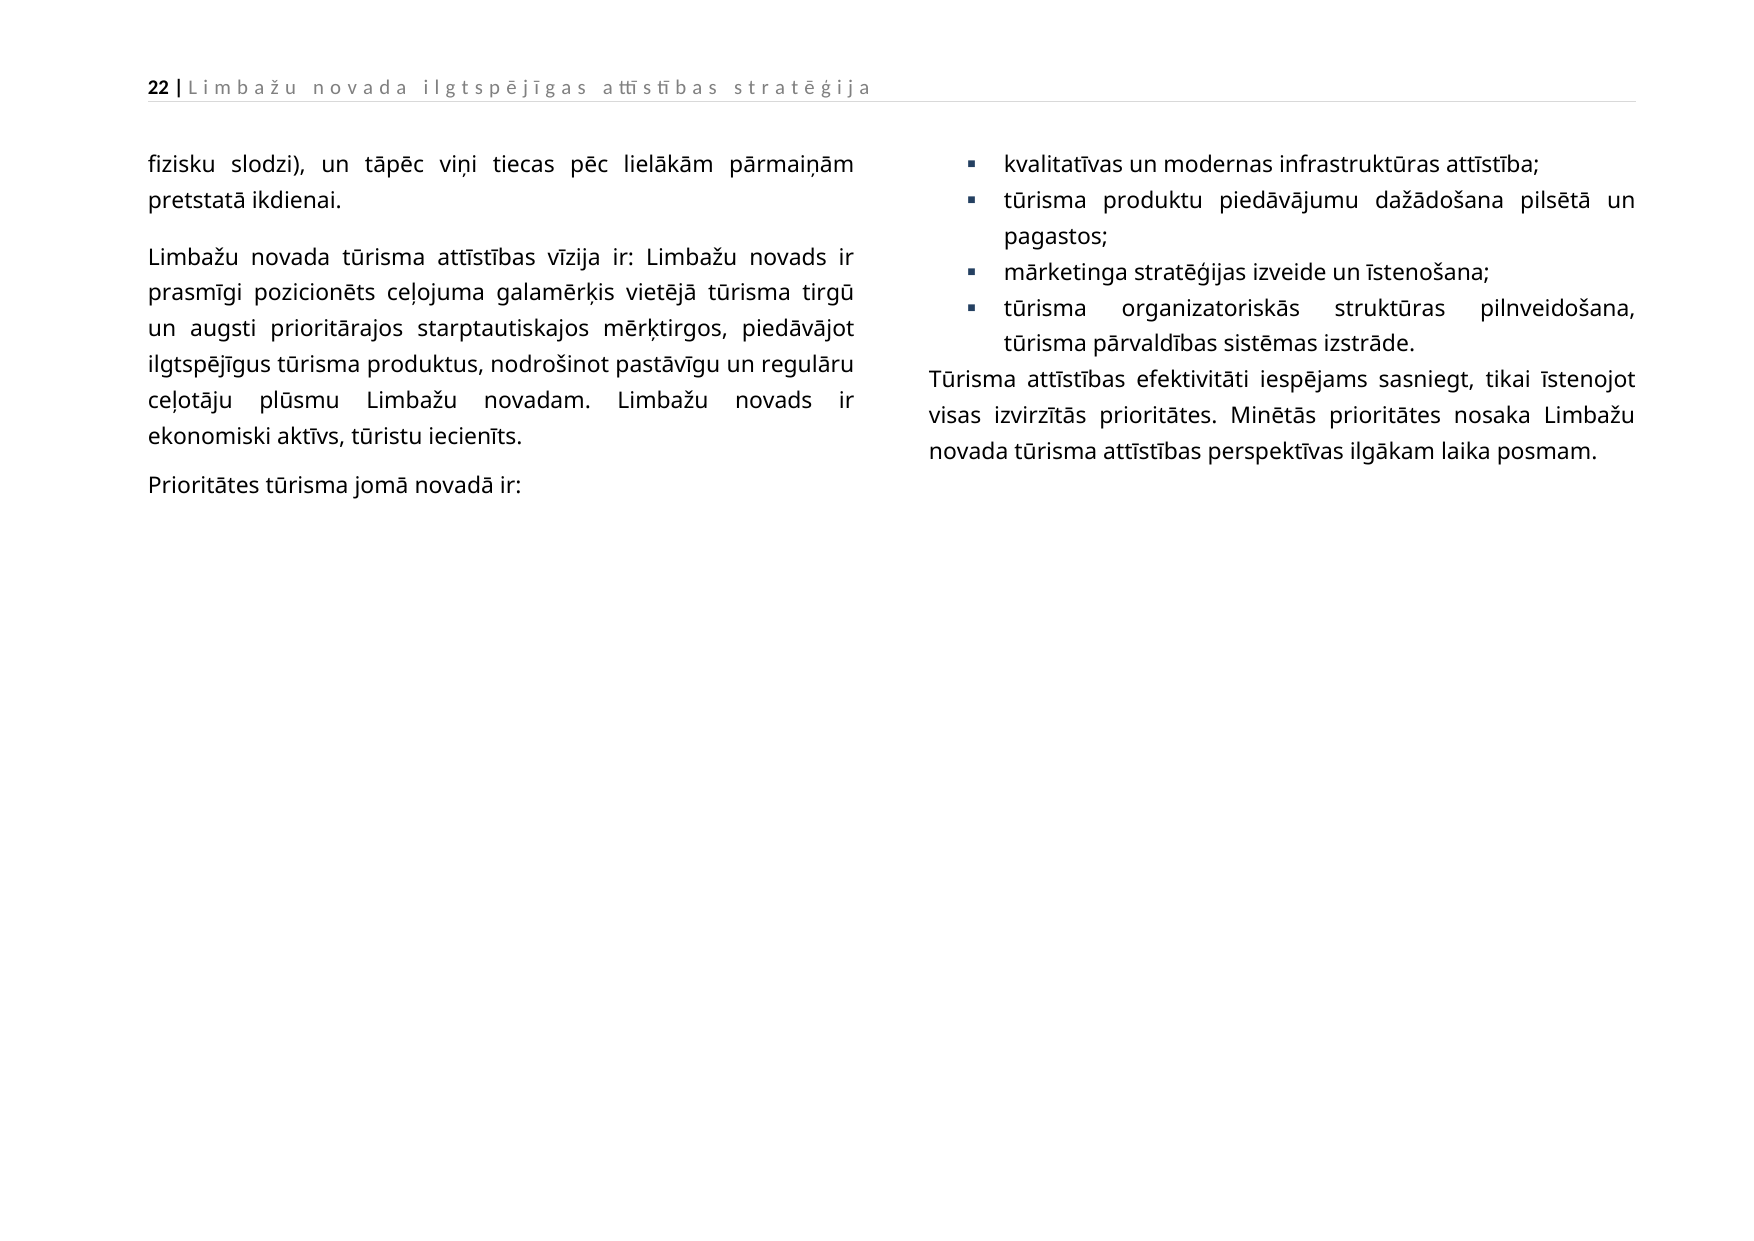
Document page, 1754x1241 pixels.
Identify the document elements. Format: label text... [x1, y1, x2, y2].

list tūrisma produktu piedāvājumu dažādošana pilsētā un pagastos; [966, 184, 1636, 251]
text Prioritātes tūrisma jomā novadā ir: [148, 468, 855, 500]
list kvalitatīvas un modernas infrastruktūras attīstība; [966, 148, 1636, 179]
text Limbažu novada tūrisma attīstības vīzija ir: Limbažu novads ir prasmīgi pozicionēts ceļojuma galamērķis vietējā tūrisma tirgū un augsti prioritārajos starptautiskajos mērķtirgos, piedāvājot ilgtspējīgus tūrisma produktus, nodrošinot pastāvīgu un regulāru ceļotāju plūsmu Limbažu novadam. Limbažu novads ir ekonomiski aktīvs, tūristu iecienīts. [148, 240, 855, 451]
text Tūrisma attīstības efektivitāti iespējams sasniegt, tikai īstenojot visas izvirzītās prioritātes. Minētās prioritātes nosaka Limbažu novada tūrisma attīstības perspektīvas ilgākam laika posmam. [929, 363, 1636, 466]
list mārketinga stratēģijas izveide un īstenošana; [966, 256, 1636, 287]
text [148, 148, 855, 215]
list tūrisma organizatoriskās struktūras pilnveidošana, tūrisma pārvaldības sistēmas izstrāde. [966, 291, 1636, 359]
